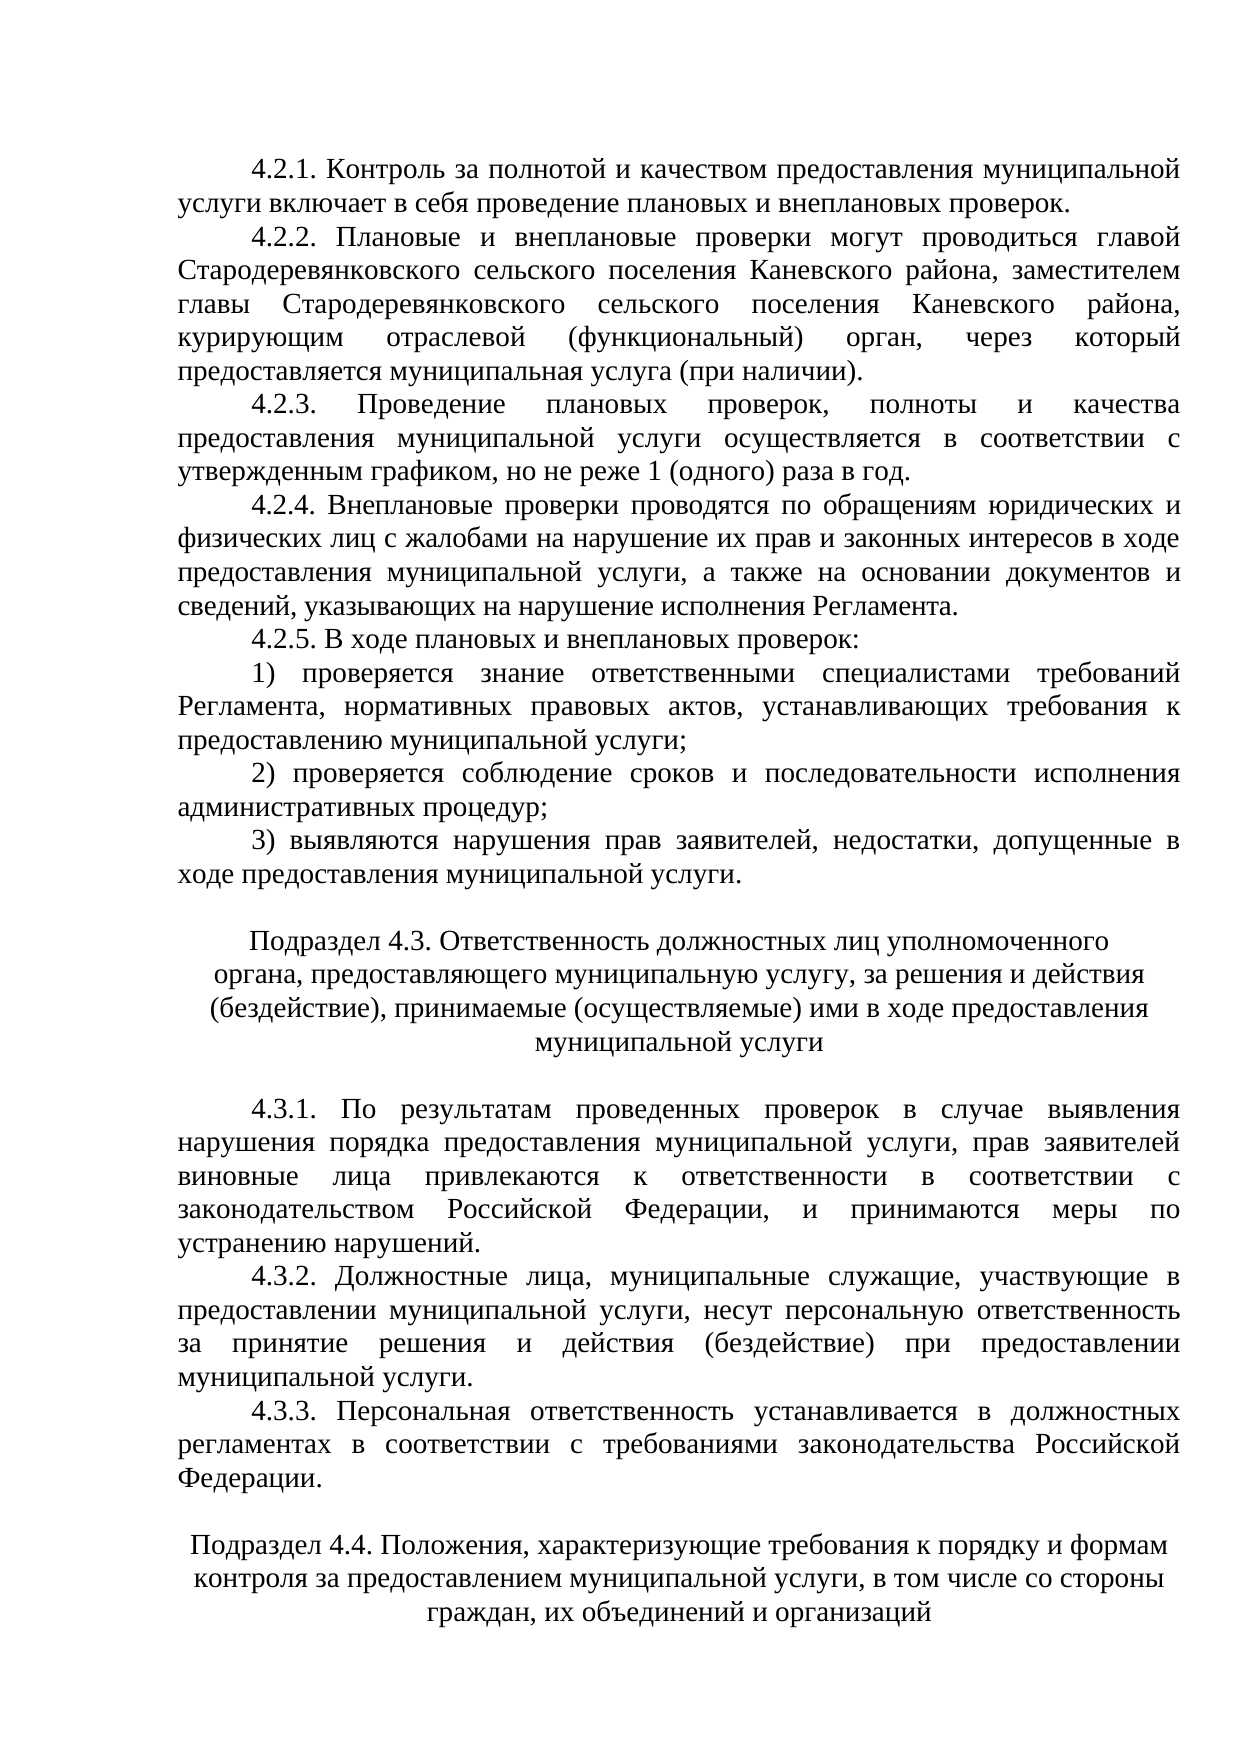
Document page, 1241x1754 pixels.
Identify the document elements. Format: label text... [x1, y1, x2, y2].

text 4.2.4. Внеплановые проверки проводятся по обращениям юридических и физических лиц с жалобами на нарушение их прав и законных интересов в ходе предоставления муниципальной услуги, а также на основании документов и сведений, указывающих на нарушение исполнения Регламента. [177, 487, 1181, 621]
text органа, предоставляющего муниципальную услугу, за решения и действия (бездействие), принимаемые (осуществляемые) ими в ходе предоставления муниципальной услуги [177, 957, 1181, 1057]
text 4.3.3. Персональная ответственность устанавливается в должностных регламентах в соответствии с требованиями законодательства Российской Федерации. [177, 1393, 1181, 1493]
text 4.2.3. Проведение плановых проверок, полноты и качества предоставления муниципальной услуги осуществляется в соответствии с утвержденным графиком, но не реже 1 (одного) раза в год. [177, 386, 1181, 487]
text 2) проверяется соблюдение сроков и последовательности исполнения административных процедур; [177, 755, 1181, 822]
text 1) проверяется знание ответственными специалистами требований Регламента, нормативных правовых актов, устанавливающих требования к предоставлению муниципальной услуги; [177, 655, 1181, 755]
text 4.2.2. Плановые и внеплановые проверки могут проводиться главой Стародеревянковского сельского поселения Каневского района, заместителем главы Стародеревянковского сельского поселения Каневского района, курирующим отраслевой (функциональный) орган, через который предоставляется муниципальная услуга (при наличии). [177, 219, 1181, 386]
text 4.3.1. По результатам проведенных проверок в случае выявления нарушения порядка предоставления муниципальной услуги, прав заявителей виновные лица привлекаются к ответственности в соответствии с законодательством Российской Федерации, и принимаются меры по устранению нарушений. [177, 1091, 1181, 1258]
text Подраздел 4.3. Ответственность должностных лиц уполномоченного [177, 923, 1181, 957]
text 4.3.2. Должностные лица, муниципальные служащие, участвующие в предоставлении муниципальной услуги, несут персональную ответственность за принятие решения и действия (бездействие) при предоставлении муниципальной услуги. [177, 1258, 1181, 1393]
text 4.2.5. В ходе плановых и внеплановых проверок: [177, 621, 1181, 655]
text 4.2.1. Контроль за полнотой и качеством предоставления муниципальной услуги включает в себя проведение плановых и внеплановых проверок. [177, 152, 1181, 219]
text Подраздел 4.4. Положения, характеризующие требования к порядку и формам контроля за предоставлением муниципальной услуги, в том числе со стороны граждан, их объединений и организаций [177, 1527, 1181, 1627]
text 3) выявляются нарушения прав заявителей, недостатки, допущенные в ходе предоставления муниципальной услуги. [177, 822, 1181, 889]
